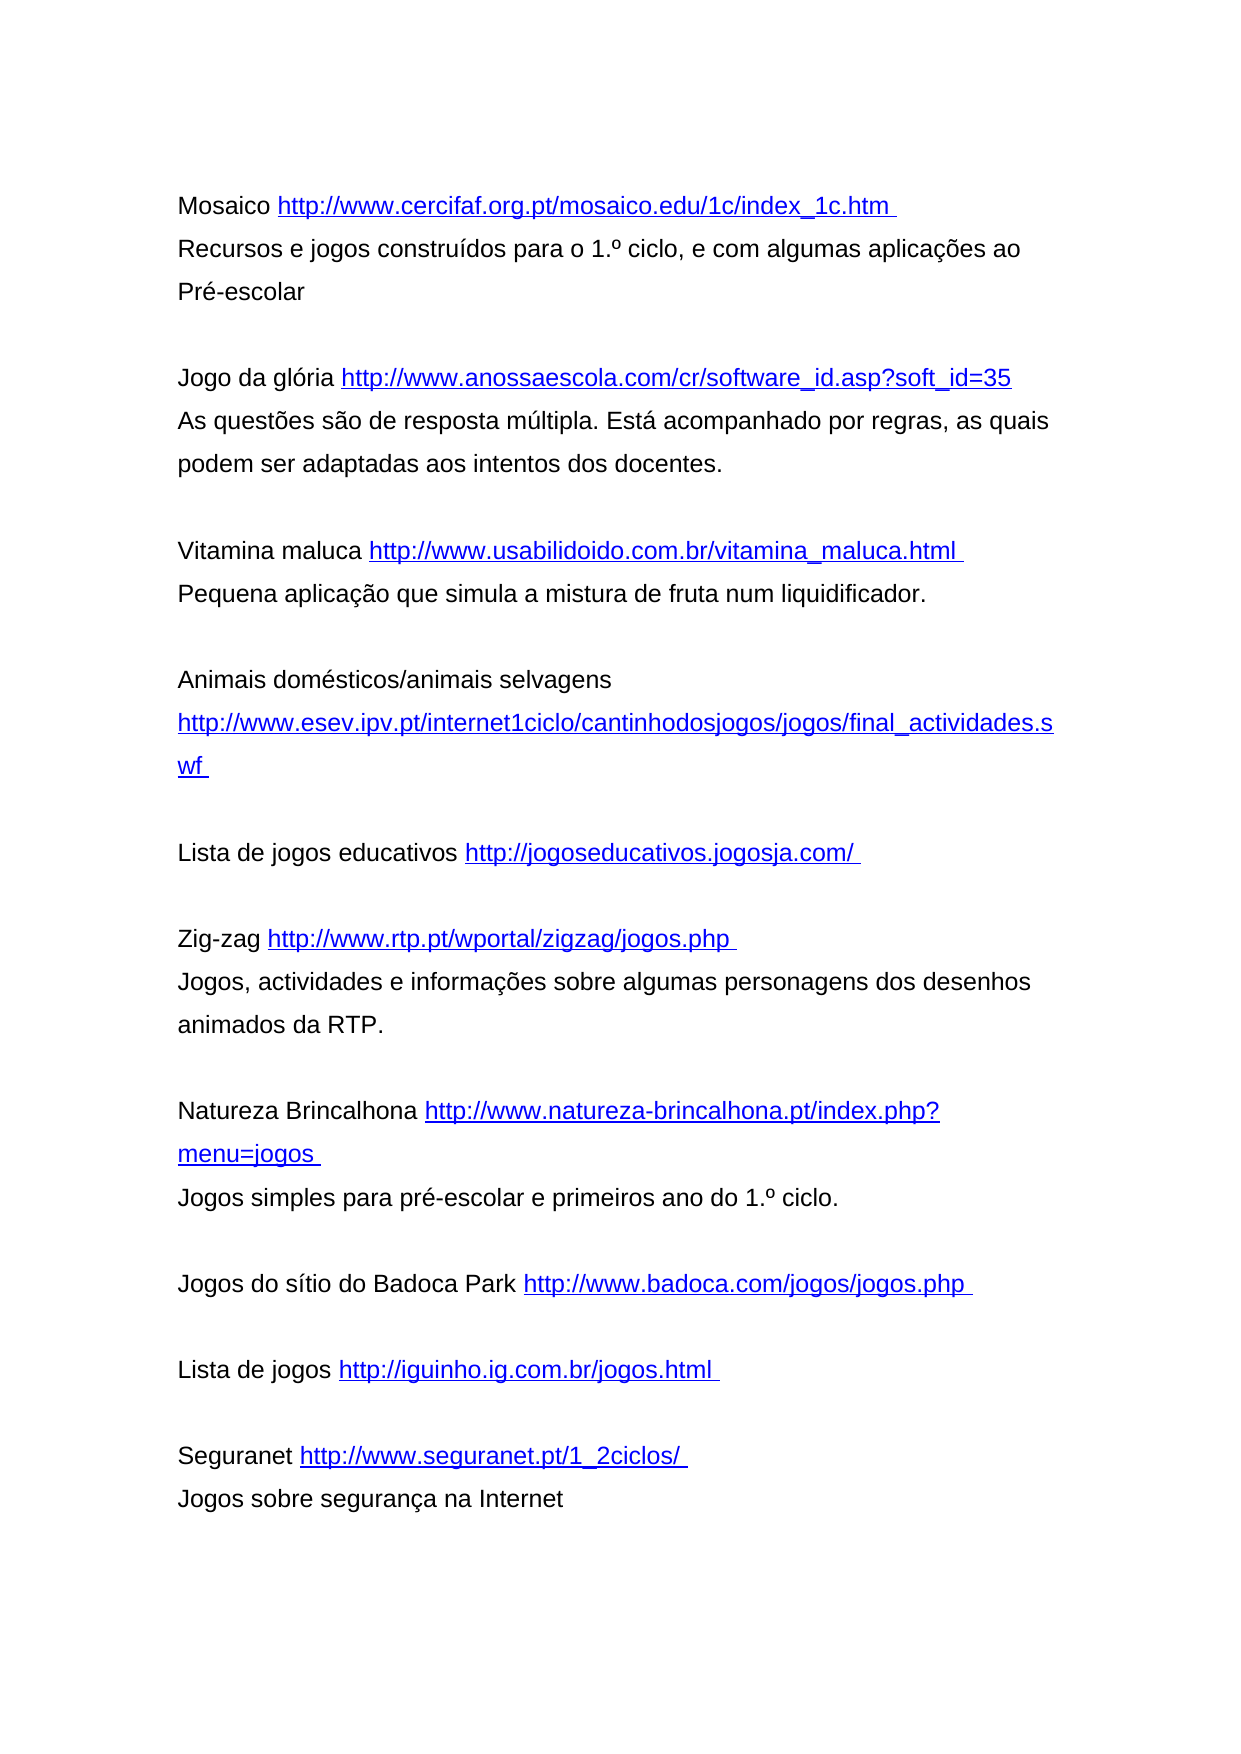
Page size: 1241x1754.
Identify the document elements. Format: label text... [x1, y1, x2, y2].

text Jogo da glória http://www.anossaescola.com/cr/software_id.asp?soft_id=35 As questões são de resposta múltipla. Está acompanhado por regras, as quais podem ser adaptadas aos intentos dos docentes. [177, 363, 1063, 478]
text Seguranet http://www.seguranet.pt/1_2ciclos/ Jogos sobre segurança na Internet [177, 1441, 1063, 1513]
text Jogos do sítio do Badoca Park http://www.badoca.com/jogos/jogos.php [177, 1269, 1063, 1298]
text Natureza Brincalhona http://www.natureza-brincalhona.pt/index.php?menu=jogos Jogos simples para pré-escolar e primeiros ano do 1.º ciclo. [177, 1096, 1063, 1211]
text Animais domésticos/animais selvagens http://www.esev.ipv.pt/internet1ciclo/cantinhodosjogos/jogos/final_actividades.swf [177, 665, 1063, 780]
text Lista de jogos educativos http://jogoseducativos.jogosja.com/ [177, 838, 1063, 866]
text Lista de jogos http://iguinho.ig.com.br/jogos.html [177, 1355, 1063, 1384]
text Zig-zag http://www.rtp.pt/wportal/zigzag/jogos.php Jogos, actividades e informações sobre algumas personagens dos desenhos animados da RTP. [177, 924, 1063, 1039]
text Vitamina maluca http://www.usabilidoido.com.br/vitamina_maluca.html Pequena aplicação que simula a mistura de fruta num liquidificador. [177, 536, 1063, 608]
text Mosaico http://www.cercifaf.org.pt/mosaico.edu/1c/index_1c.htm Recursos e jogos construídos para o 1.º ciclo, e com algumas aplicações ao Pré-escolar [177, 191, 1063, 306]
